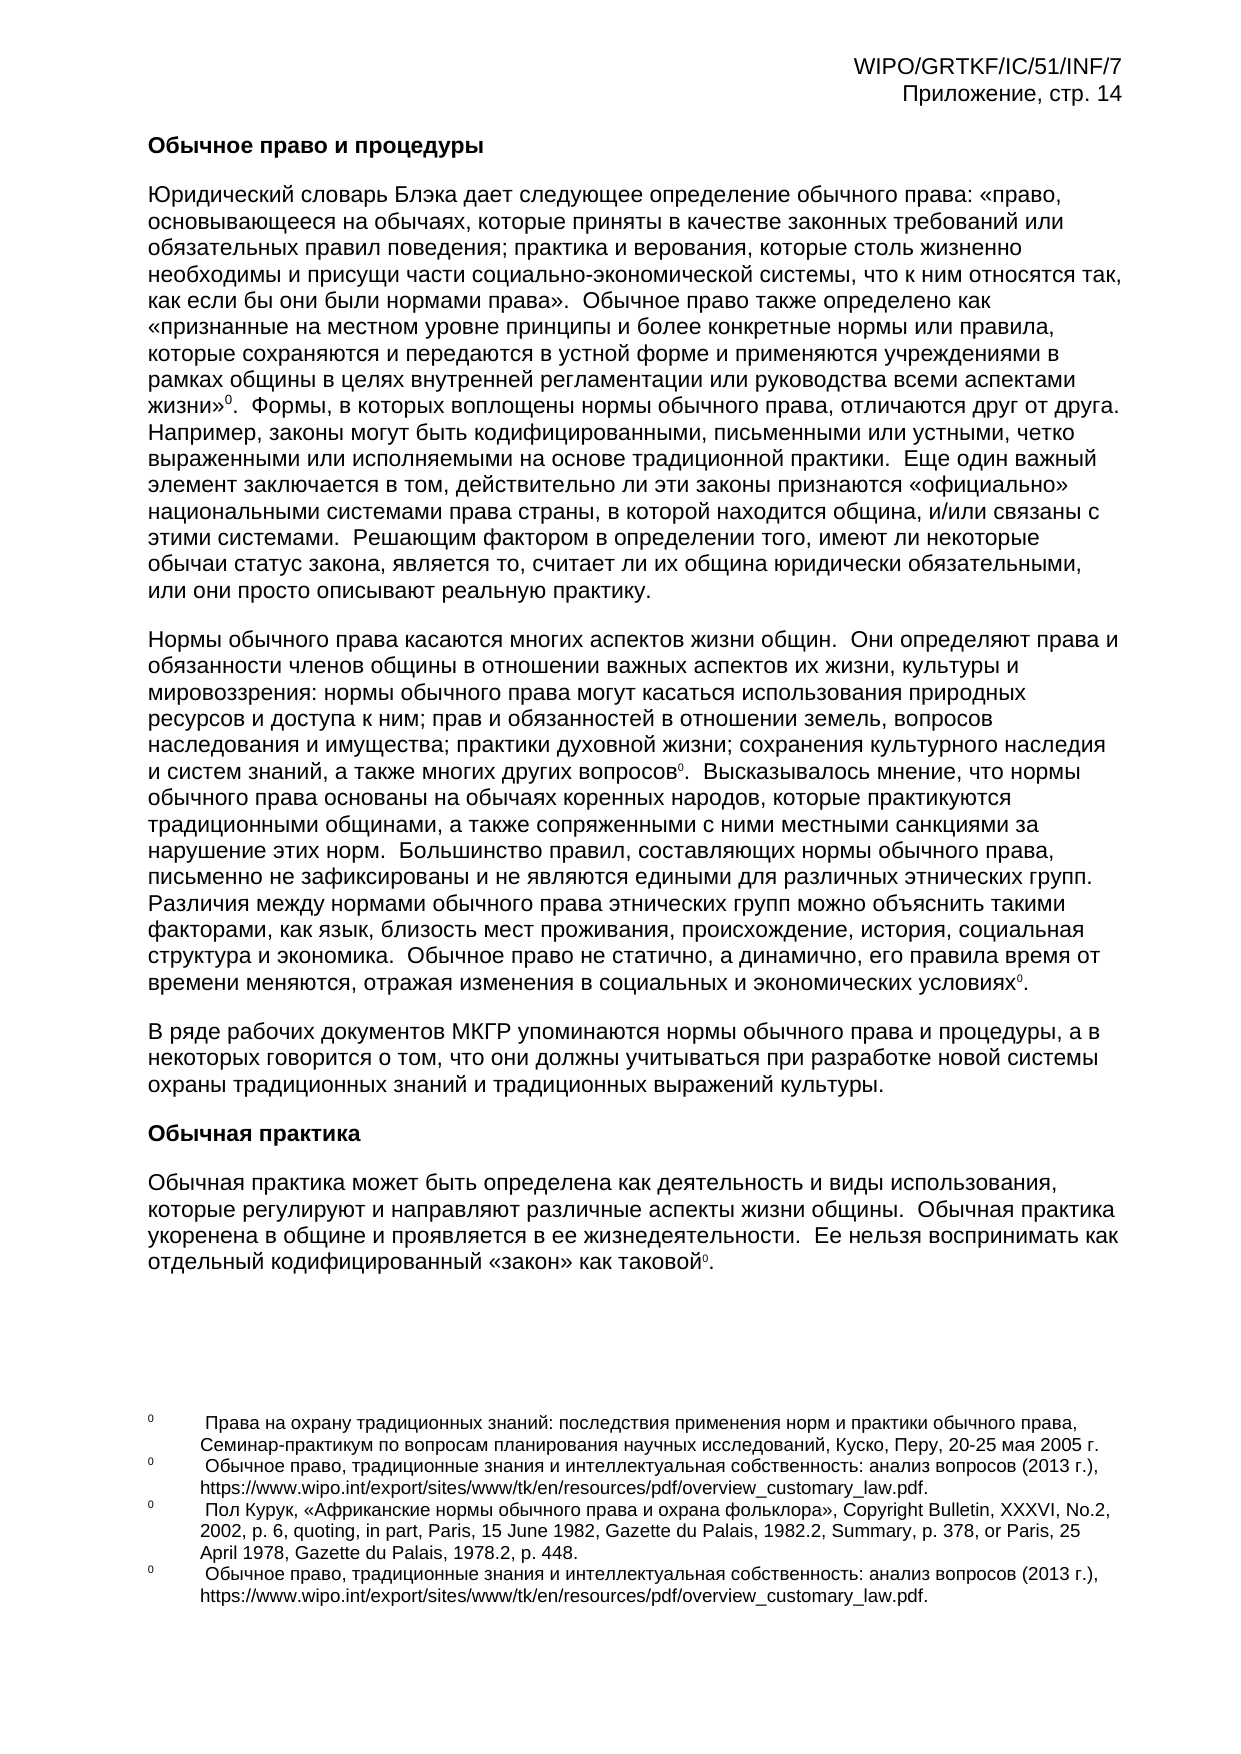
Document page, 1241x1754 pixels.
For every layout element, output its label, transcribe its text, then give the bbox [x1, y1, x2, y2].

subtitle Обычная практика [148, 1120, 1122, 1146]
text Обычная практика может быть определена как деятельность и виды использования, которые регулируют и направляют различные аспекты жизни общины. Обычная практика укоренена в общине и проявляется в ее жизнедеятельности. Ее нельзя воспринимать как отдельный кодифицированный «закон» как таковой. [148, 1169, 1122, 1274]
text Нормы обычного права касаются многих аспектов жизни общин. Они определяют права и обязанности членов общины в отношении важных аспектов их жизни, культуры и мировоззрения: нормы обычного права могут касаться использования природных ресурсов и доступа к ним; прав и обязанностей в отношении земель, вопросов наследования и имущества; практики духовной жизни; сохранения культурного наследия и систем знаний, а также многих других вопросов. Высказывалось мнение, что нормы обычного права основаны на обычаях коренных народов, которые практикуются традиционными общинами, а также сопряженными с ними местными санкциями за нарушение этих норм. Большинство правил, составляющих нормы обычного права, письменно не зафиксированы и не являются едиными для различных этнических групп. Различия между нормами обычного права этнических групп можно объяснить такими факторами, как язык, близость мест проживания, происхождение, история, социальная структура и экономика. Обычное право не статично, а динамично, его правила время от времени меняются, отражая изменения в социальных и экономических условиях. [148, 626, 1122, 995]
text В ряде рабочих документов МКГР упоминаются нормы обычного права и процедуры, а в некоторых говорится о том, что они должны учитываться при разработке новой системы охраны традиционных знаний и традиционных выражений культуры. [148, 1018, 1122, 1097]
text Юридический словарь Блэка дает следующее определение обычного права: «право, основывающееся на обычаях, которые приняты в качестве законных требований или обязательных правил поведения; практика и верования, которые столь жизненно необходимы и присущи части социально-экономической системы, что к ним относятся так, как если бы они были нормами права». Обычное право также определено как «признанные на местном уровне принципы и более конкретные нормы или правила, которые сохраняются и передаются в устной форме и применяются учреждениями в рамках общины в целях внутренней регламентации или руководства всеми аспектами жизни». Формы, в которых воплощены нормы обычного права, отличаются друг от друга. Например, законы могут быть кодифицированными, письменными или устными, четко выраженными или исполняемыми на основе традиционной практики. Еще один важный элемент заключается в том, действительно ли эти законы признаются «официально» национальными системами права страны, в которой находится община, и/или связаны с этими системами. Решающим фактором в определении того, имеют ли некоторые обычаи статус закона, является то, считает ли их община юридически обязательными, или они просто описывают реальную практику. [148, 181, 1122, 603]
subtitle Обычное право и процедуры [148, 132, 1122, 158]
